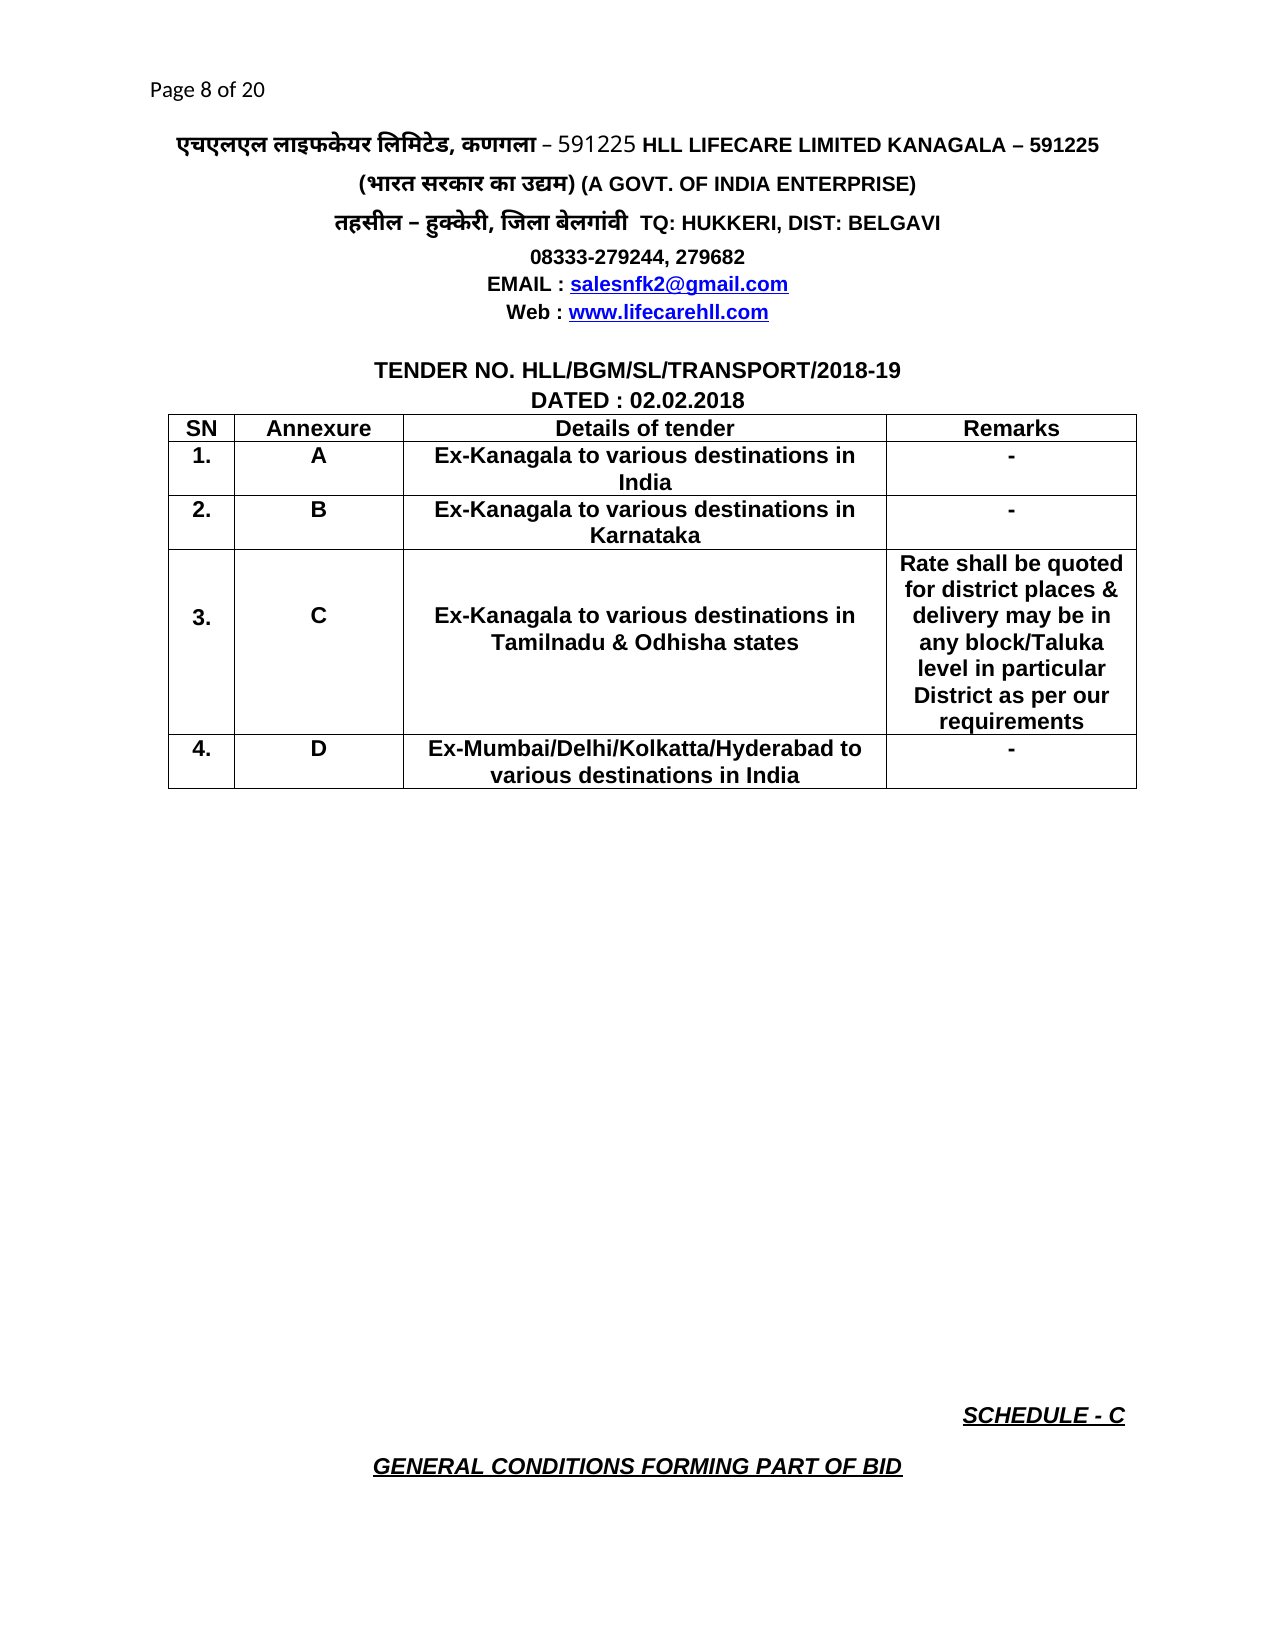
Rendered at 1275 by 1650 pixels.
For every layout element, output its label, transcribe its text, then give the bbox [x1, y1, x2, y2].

table_cell Ex-Kanagala to various destinations in Karnataka [404, 496, 886, 549]
table_cell 2. [169, 496, 234, 549]
text SCHEDULE - C [150, 1402, 1125, 1428]
table_header Remarks [887, 415, 1136, 441]
text GENERAL CONDITIONS FORMING PART OF BID [150, 1453, 1125, 1479]
table_cell Rate shall be quoted for district places & delivery may be in any block/Taluka level in particular District as per our requirements [887, 550, 1136, 734]
table_cell 3. [169, 550, 234, 734]
table_cell - [887, 496, 1136, 549]
table_cell D [235, 735, 403, 788]
table_header Details of tender [404, 415, 886, 441]
table_cell Ex-Kanagala to various destinations in Tamilnadu & Odhisha states [404, 550, 886, 734]
table_cell Ex-Mumbai/Delhi/Kolkatta/Hyderabad to various destinations in India [404, 735, 886, 788]
table_cell 1. [169, 442, 234, 495]
table_cell Ex-Kanagala to various destinations in India [404, 442, 886, 495]
table_header SN [169, 415, 234, 441]
table_cell - [887, 442, 1136, 495]
table_header Annexure [235, 415, 403, 441]
table_cell C [235, 550, 403, 734]
table_cell 4. [169, 735, 234, 788]
table_cell - [887, 735, 1136, 788]
table_cell A [235, 442, 403, 495]
table_cell B [235, 496, 403, 549]
